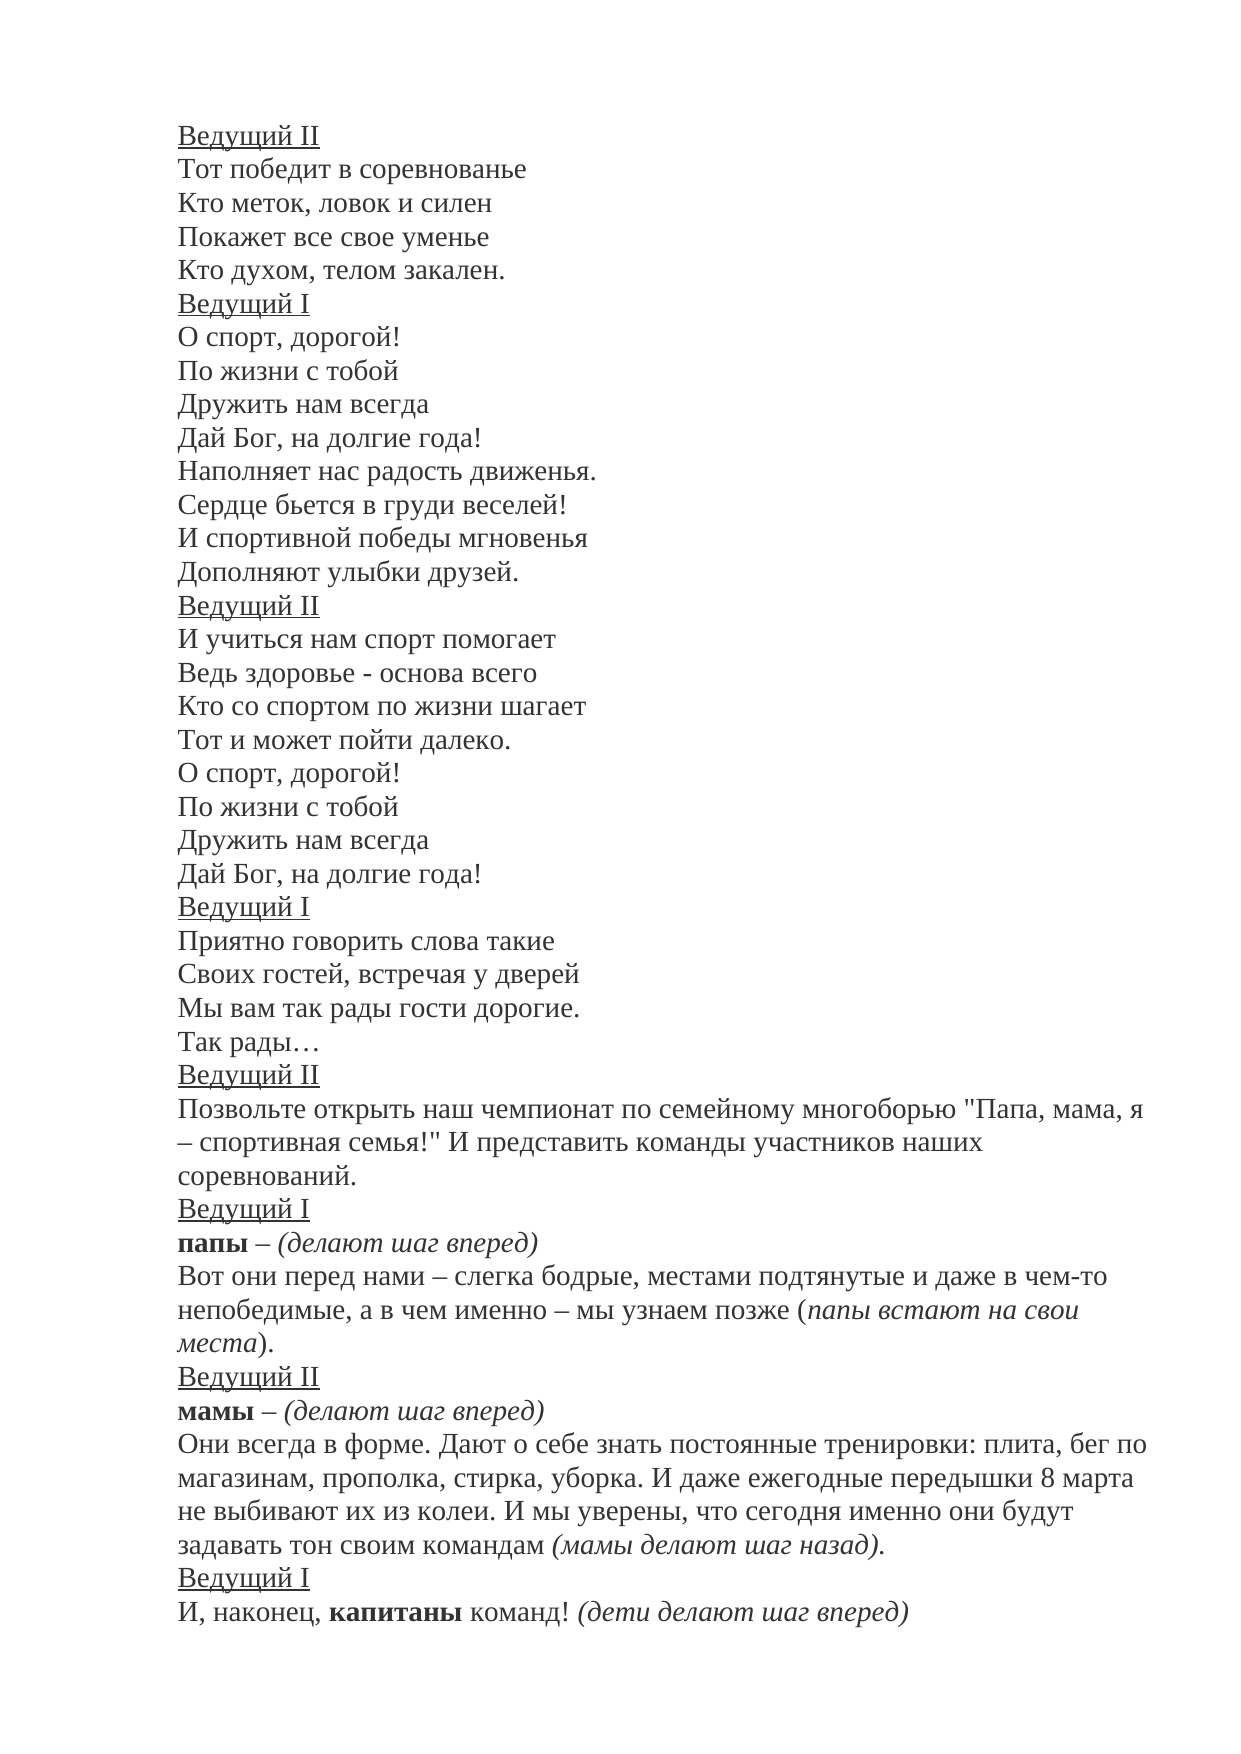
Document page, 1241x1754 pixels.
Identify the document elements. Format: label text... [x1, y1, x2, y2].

text папы – (делают шаг вперед) [177, 1225, 1152, 1258]
text Ведущий I [177, 1560, 1152, 1594]
text И учиться нам спорт помогает Ведь здоровье - основа всего Кто со спортом по жизни шагает Тот и может пойти далеко. О спорт, дорогой! По жизни с тобой Дружить нам всегда Дай Бог, на долгие года! [177, 621, 1152, 889]
text И, наконец, капитаны команд! (дети делают шаг вперед) [177, 1594, 1152, 1627]
text Вот они перед нами – слегка бодрые, местами подтянутые и даже в чем-то непобедимые, а в чем именно – мы узнаем позже (папы встают на свои места). [177, 1258, 1152, 1359]
text мамы – (делают шаг вперед) [177, 1393, 1152, 1426]
text Кто меток, ловок и силен [177, 185, 1152, 219]
text О спорт, дорогой! По жизни с тобой Дружить нам всегда Дай Бог, на долгие года! Наполняет нас радость движенья. Сердце бьется в груди веселей! И спортивной победы мгновенья Дополняют улыбки друзей. [177, 319, 1152, 588]
text Тот победит в соревнованье [177, 152, 1152, 185]
text Позвольте открыть наш чемпионат по семейному многоборью "Папа, мама, я – спортивная семья!" И представить команды участников наших соревнований. [177, 1091, 1152, 1191]
text Ведущий I [177, 1191, 1152, 1225]
text Приятно говорить слова такие Своих гостей, встречая у дверей Мы вам так рады гости дорогие. Так рады… [177, 923, 1152, 1057]
text Покажет все свое уменье Кто духом, телом закален. [177, 219, 1152, 286]
text Ведущий II [177, 1057, 1152, 1091]
text Ведущий II [177, 588, 1152, 621]
text Ведущий II [177, 118, 1152, 152]
text Ведущий II [177, 1359, 1152, 1393]
text Они всегда в форме. Дают о себе знать постоянные тренировки: плита, бег по магазинам, прополка, стирка, уборка. И даже ежегодные передышки 8 марта не выбивают их из колеи. И мы уверены, что сегодня именно они будут задавать тон своим командам (мамы делают шаг назад). [177, 1426, 1152, 1560]
text Ведущий I [177, 889, 1152, 923]
text Ведущий I [177, 286, 1152, 319]
